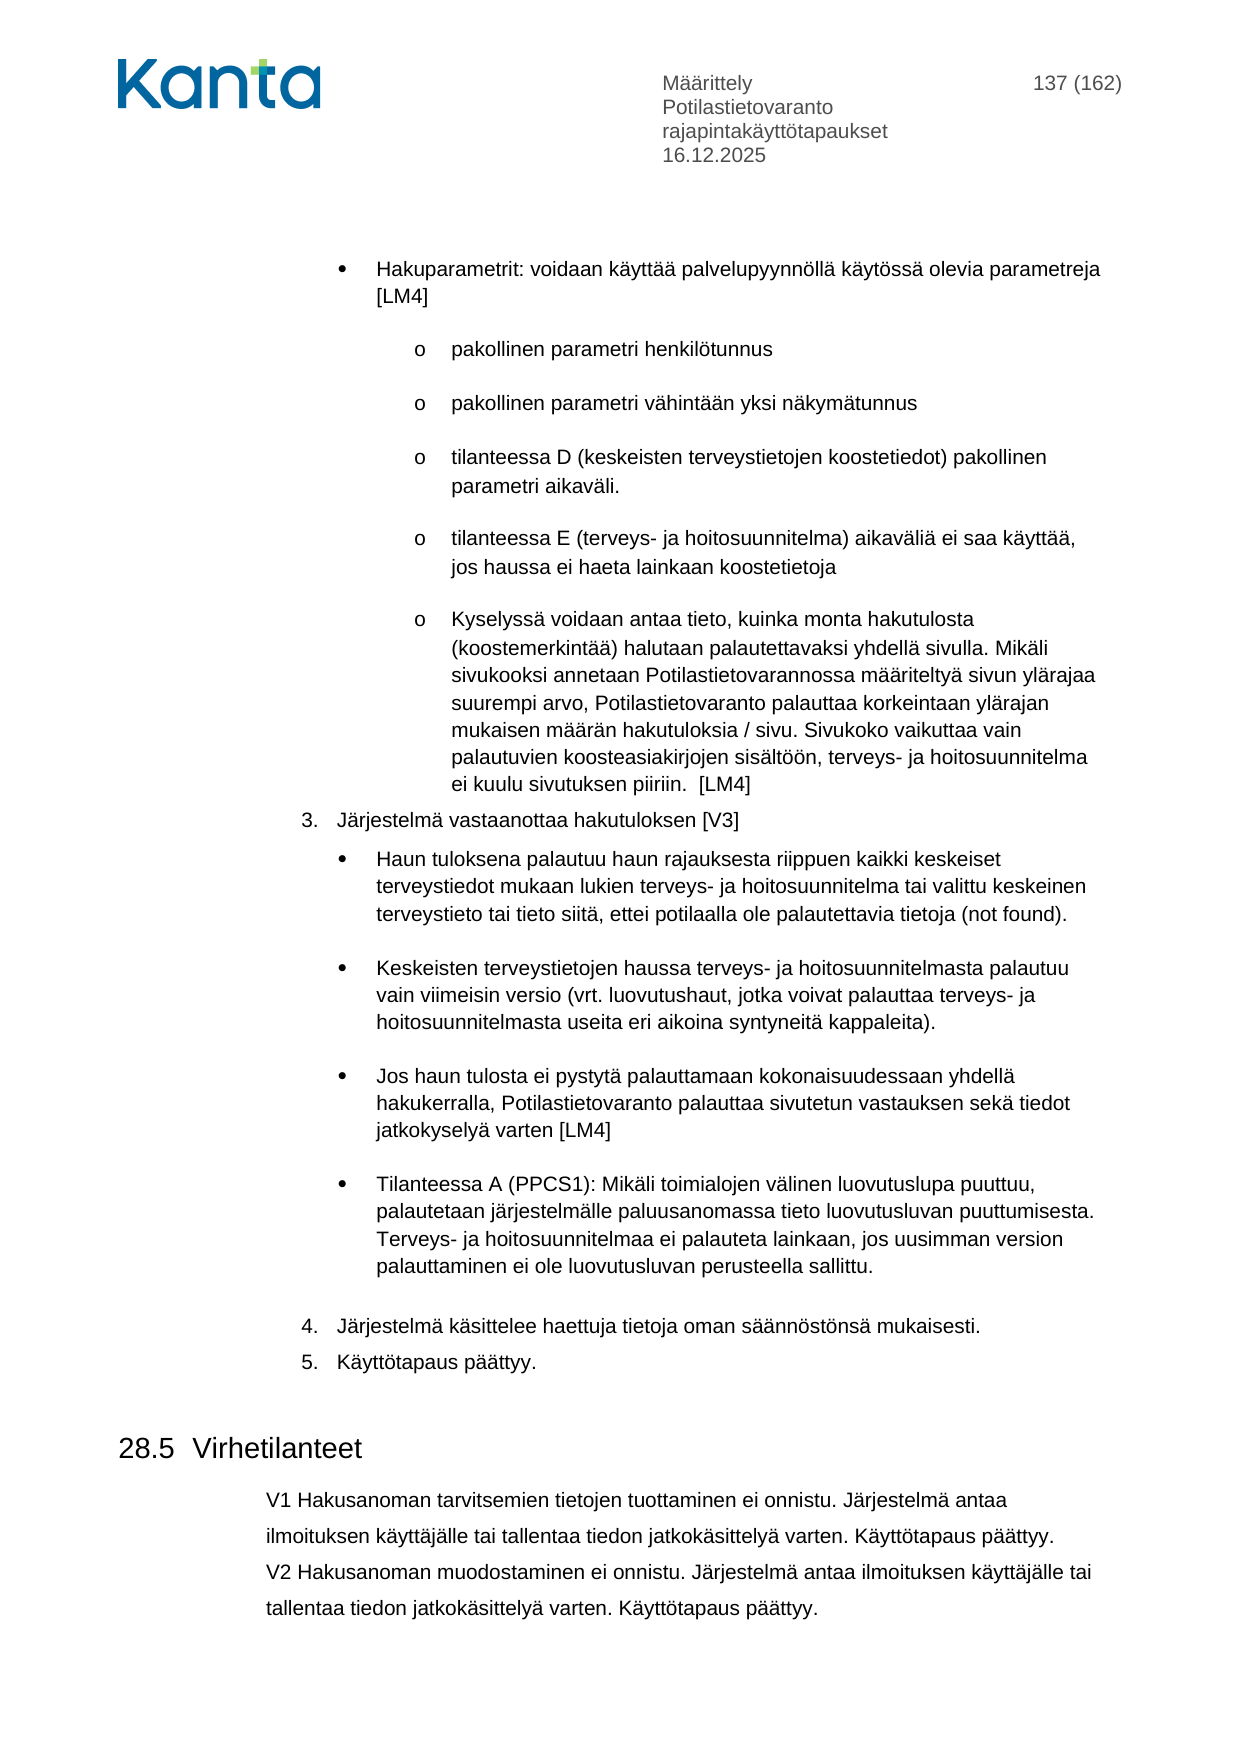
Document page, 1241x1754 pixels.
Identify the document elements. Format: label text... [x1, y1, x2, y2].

list Keskeisten terveystietojen haussa terveys- ja hoitosuunnitelmasta palautuu vain viimeisin versio (vrt. luovutushaut, jotka voivat palauttaa terveys- ja hoitosuunnitelmasta useita eri aikoina syntyneitä kappaleita). [339, 952, 1107, 1034]
list Käyttötapaus päättyy. [301, 1350, 1107, 1374]
text V1 Hakusanoman tarvitsemien tietojen tuottaminen ei onnistu. Järjestelmä antaa ilmoituksen käyttäjälle tai tallentaa tiedon jatkokäsittelyä varten. Käyttötapaus päättyy. [266, 1488, 1107, 1548]
list Hakuparametrit: voidaan käyttää palvelupyynnöllä käytössä olevia parametreja [LM4] [339, 254, 1107, 308]
list Haun tuloksena palautuu haun rajauksesta riippuen kaikki keskeiset terveystiedot mukaan lukien terveys- ja hoitosuunnitelma tai valittu keskeinen terveystieto tai tieto siitä, ettei potilaalla ole palautettavia tietoja (not found). [339, 844, 1107, 925]
list pakollinen parametri henkilötunnus [414, 335, 1107, 362]
list Järjestelmä käsittelee haettuja tietoja oman säännöstönsä mukaisesti. [301, 1314, 1107, 1338]
list pakollinen parametri vähintään yksi näkymätunnus [414, 389, 1107, 416]
list Kyselyssä voidaan antaa tieto, kuinka monta hakutulosta (koostemerkintää) halutaan palautettavaksi yhdellä sivulla. Mikäli sivukooksi annetaan Potilastietovarannossa määriteltyä sivun ylärajaa suurempi arvo, Potilastietovaranto palauttaa korkeintaan ylärajan mukaisen määrän hakutuloksia / sivu. Sivukoko vaikuttaa vain palautuvien koosteasiakirjojen sisältöön, terveys- ja hoitosuunnitelma ei kuulu sivutuksen piiriin. [LM4] [414, 606, 1107, 796]
picture [118, 59, 321, 109]
list tilanteessa D (keskeisten terveystietojen koostetiedot) pakollinen parametri aikaväli. [414, 443, 1107, 498]
list tilanteessa E (terveys- ja hoitosuunnitelma) aikaväliä ei saa käyttää, jos haussa ei haeta lainkaan koostetietoja [414, 525, 1107, 579]
text V2 Hakusanoman muodostaminen ei onnistu. Järjestelmä antaa ilmoituksen käyttäjälle tai tallentaa tiedon jatkokäsittelyä varten. Käyttötapaus päättyy. [266, 1560, 1107, 1620]
list Tilanteessa A (PPCS1): Mikäli toimialojen välinen luovutuslupa puuttuu, palautetaan järjestelmälle paluusanomassa tieto luovutusluvan puuttumisesta. Terveys- ja hoitosuunnitelmaa ei palauteta lainkaan, jos uusimman version palauttaminen ei ole luovutusluvan perusteella sallittu. [339, 1169, 1107, 1277]
subtitle Virhetilanteet [118, 1432, 1107, 1465]
list Järjestelmä vastaanottaa hakutuloksen [V3] [301, 808, 1107, 832]
list Jos haun tulosta ei pystytä palauttamaan kokonaisuudessaan yhdellä hakukerralla, Potilastietovaranto palauttaa sivutetun vastauksen sekä tiedot jatkokyselyä varten [LM4] [339, 1061, 1107, 1142]
